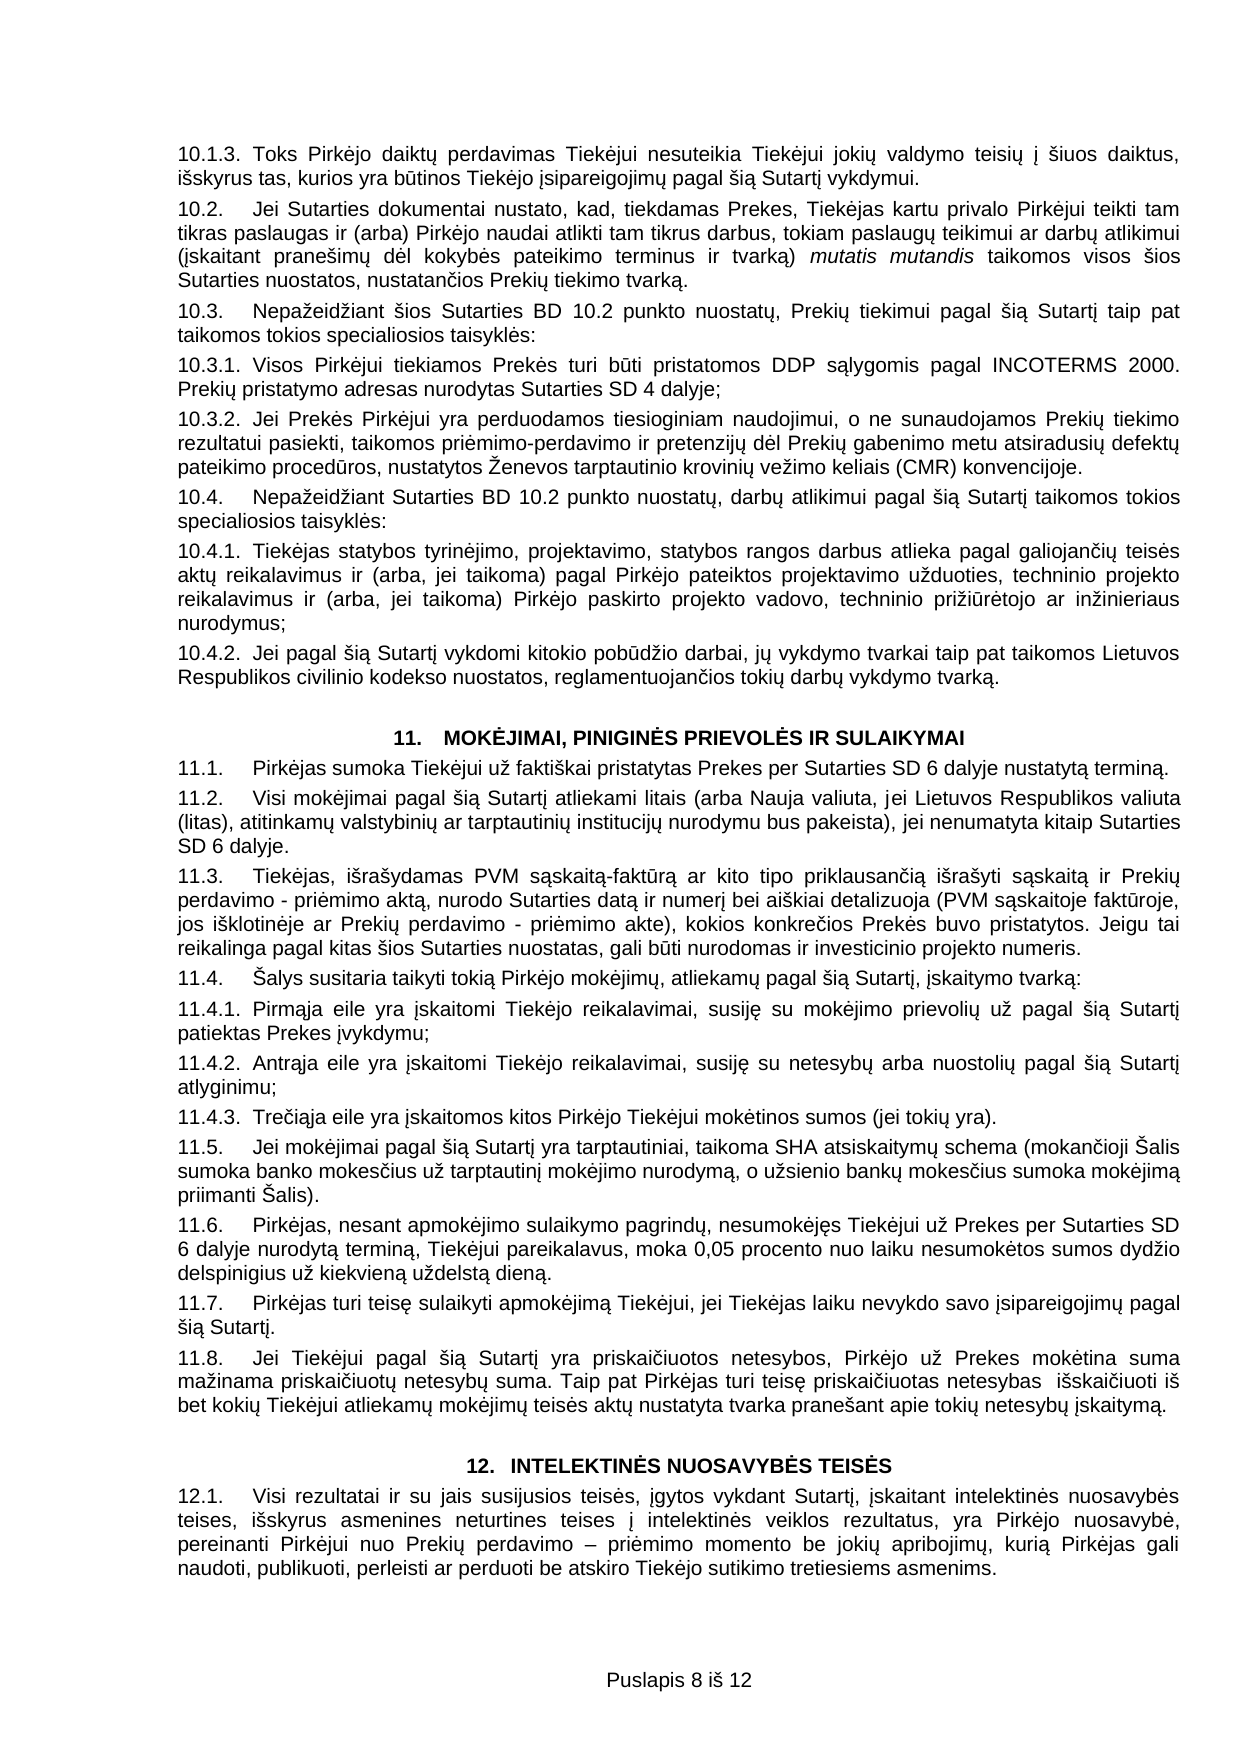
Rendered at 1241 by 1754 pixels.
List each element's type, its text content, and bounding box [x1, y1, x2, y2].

list Visi rezultatai ir su jais susijusios teisės, įgytos vykdant Sutartį, įskaitant intelektinės nuosavybės teises, išskyrus asmenines neturtines teises į intelektinės veiklos rezultatus, yra Pirkėjo nuosavybė, pereinanti Pirkėjui nuo Prekių perdavimo – priėmimo momento be jokių apribojimų, kurią Pirkėjas gali naudoti, publikuoti, perleisti ar perduoti be atskiro Tiekėjo sutikimo tretiesiems asmenims. [177, 1484, 1181, 1580]
list Pirkėjas sumoka Tiekėjui už faktiškai pristatytas Prekes per Sutarties SD 6 dalyje nustatytą terminą. [177, 756, 1181, 780]
list Nepažeidžiant šios Sutarties BD 10.2 punkto nuostatų, Prekių tiekimui pagal šią Sutartį taip pat taikomos tokios specialiosios taisyklės: [177, 298, 1181, 346]
list Visi mokėjimai pagal šią Sutartį atliekami litais (arba Nauja valiuta, jei Lietuvos Respublikos valiuta (litas), atitinkamų valstybinių ar tarptautinių institucijų nurodymu bus pakeista), jei nenumatyta kitaip Sutarties SD 6 dalyje. [177, 786, 1181, 858]
list Tiekėjas statybos tyrinėjimo, projektavimo, statybos rangos darbus atlieka pagal galiojančių teisės aktų reikalavimus ir (arba, jei taikoma) pagal Pirkėjo pateiktos projektavimo užduoties, techninio projekto reikalavimus ir (arba, jei taikoma) Pirkėjo paskirto projekto vadovo, techninio prižiūrėtojo ar inžinieriaus nurodymus; [177, 539, 1181, 635]
list Trečiąja eile yra įskaitomos kitos Pirkėjo Tiekėjui mokėtinos sumos (jei tokių yra). [177, 1105, 1181, 1129]
list INTELEKTINĖS NUOSAVYBĖS TEISĖS [177, 1454, 1181, 1478]
list Antrąja eile yra įskaitomi Tiekėjo reikalavimai, susiję su netesybų arba nuostolių pagal šią Sutartį atlyginimu; [177, 1051, 1181, 1098]
list Pirkėjas turi teisę sulaikyti apmokėjimą Tiekėjui, jei Tiekėjas laiku nevykdo savo įsipareigojimų pagal šią Sutartį. [177, 1291, 1181, 1339]
list Nepažeidžiant Sutarties BD 10.2 punkto nuostatų, darbų atlikimui pagal šią Sutartį taikomos tokios specialiosios taisyklės: [177, 485, 1181, 533]
list Jei pagal šią Sutartį vykdomi kitokio pobūdžio darbai, jų vykdymo tvarkai taip pat taikomos Lietuvos Respublikos civilinio kodekso nuostatos, reglamentuojančios tokių darbų vykdymo tvarką. [177, 641, 1181, 689]
list Visos Pirkėjui tiekiamos Prekės turi būti pristatomos DDP sąlygomis pagal INCOTERMS 2000. Prekių pristatymo adresas nurodytas Sutarties SD 4 dalyje; [177, 353, 1181, 401]
list Jei mokėjimai pagal šią Sutartį yra tarptautiniai, taikoma SHA atsiskaitymų schema (mokančioji Šalis sumoka banko mokesčius už tarptautinį mokėjimo nurodymą, o užsienio bankų mokesčius sumoka mokėjimą priimanti Šalis). [177, 1135, 1181, 1207]
list Jei Prekės Pirkėjui yra perduodamos tiesioginiam naudojimui, o ne sunaudojamos Prekių tiekimo rezultatui pasiekti, taikomos priėmimo-perdavimo ir pretenzijų dėl Prekių gabenimo metu atsiradusių defektų pateikimo procedūros, nustatytos Ženevos tarptautinio krovinių vežimo keliais (CMR) konvencijoje. [177, 407, 1181, 479]
list MOKĖJIMAI, PINIGINĖS PRIEVOLĖS IR SULAIKYMAI [177, 726, 1181, 749]
list Jei Sutarties dokumentai nustato, kad, tiekdamas Prekes, Tiekėjas kartu privalo Pirkėjui teikti tam tikras paslaugas ir (arba) Pirkėjo naudai atlikti tam tikrus darbus, tokiam paslaugų teikimui ar darbų atlikimui (įskaitant pranešimų dėl kokybės pateikimo terminus ir tvarką) mutatis mutandis taikomos visos šios Sutarties nuostatos, nustatančios Prekių tiekimo tvarką. [177, 196, 1181, 292]
list Pirkėjas, nesant apmokėjimo sulaikymo pagrindų, nesumokėjęs Tiekėjui už Prekes per Sutarties SD 6 dalyje nurodytą terminą, Tiekėjui pareikalavus, moka 0,05 procento nuo laiku nesumokėtos sumos dydžio delspinigius už kiekvieną uždelstą dieną. [177, 1213, 1181, 1285]
list Pirmąja eile yra įskaitomi Tiekėjo reikalavimai, susiję su mokėjimo prievolių už pagal šią Sutartį patiektas Prekes įvykdymu; [177, 996, 1181, 1044]
list Šalys susitaria taikyti tokią Pirkėjo mokėjimų, atliekamų pagal šią Sutartį, įskaitymo tvarką: [177, 966, 1181, 990]
list Jei Tiekėjui pagal šią Sutartį yra priskaičiuotos netesybos, Pirkėjo už Prekes mokėtina suma mažinama priskaičiuotų netesybų suma. Taip pat Pirkėjas turi teisę priskaičiuotas netesybas išskaičiuoti iš bet kokių Tiekėjui atliekamų mokėjimų teisės aktų nustatyta tvarka pranešant apie tokių netesybų įskaitymą. [177, 1345, 1181, 1417]
list Tiekėjas, išrašydamas PVM sąskaitą-faktūrą ar kito tipo priklausančią išrašyti sąskaitą ir Prekių perdavimo - priėmimo aktą, nurodo Sutarties datą ir numerį bei aiškiai detalizuoja (PVM sąskaitoje faktūroje, jos išklotinėje ar Prekių perdavimo - priėmimo akte), kokios konkrečios Prekės buvo pristatytos. Jeigu tai reikalinga pagal kitas šios Sutarties nuostatas, gali būti nurodomas ir investicinio projekto numeris. [177, 864, 1181, 960]
list Toks Pirkėjo daiktų perdavimas Tiekėjui nesuteikia Tiekėjui jokių valdymo teisių į šiuos daiktus, išskyrus tas, kurios yra būtinos Tiekėjo įsipareigojimų pagal šią Sutartį vykdymui. [177, 142, 1181, 190]
